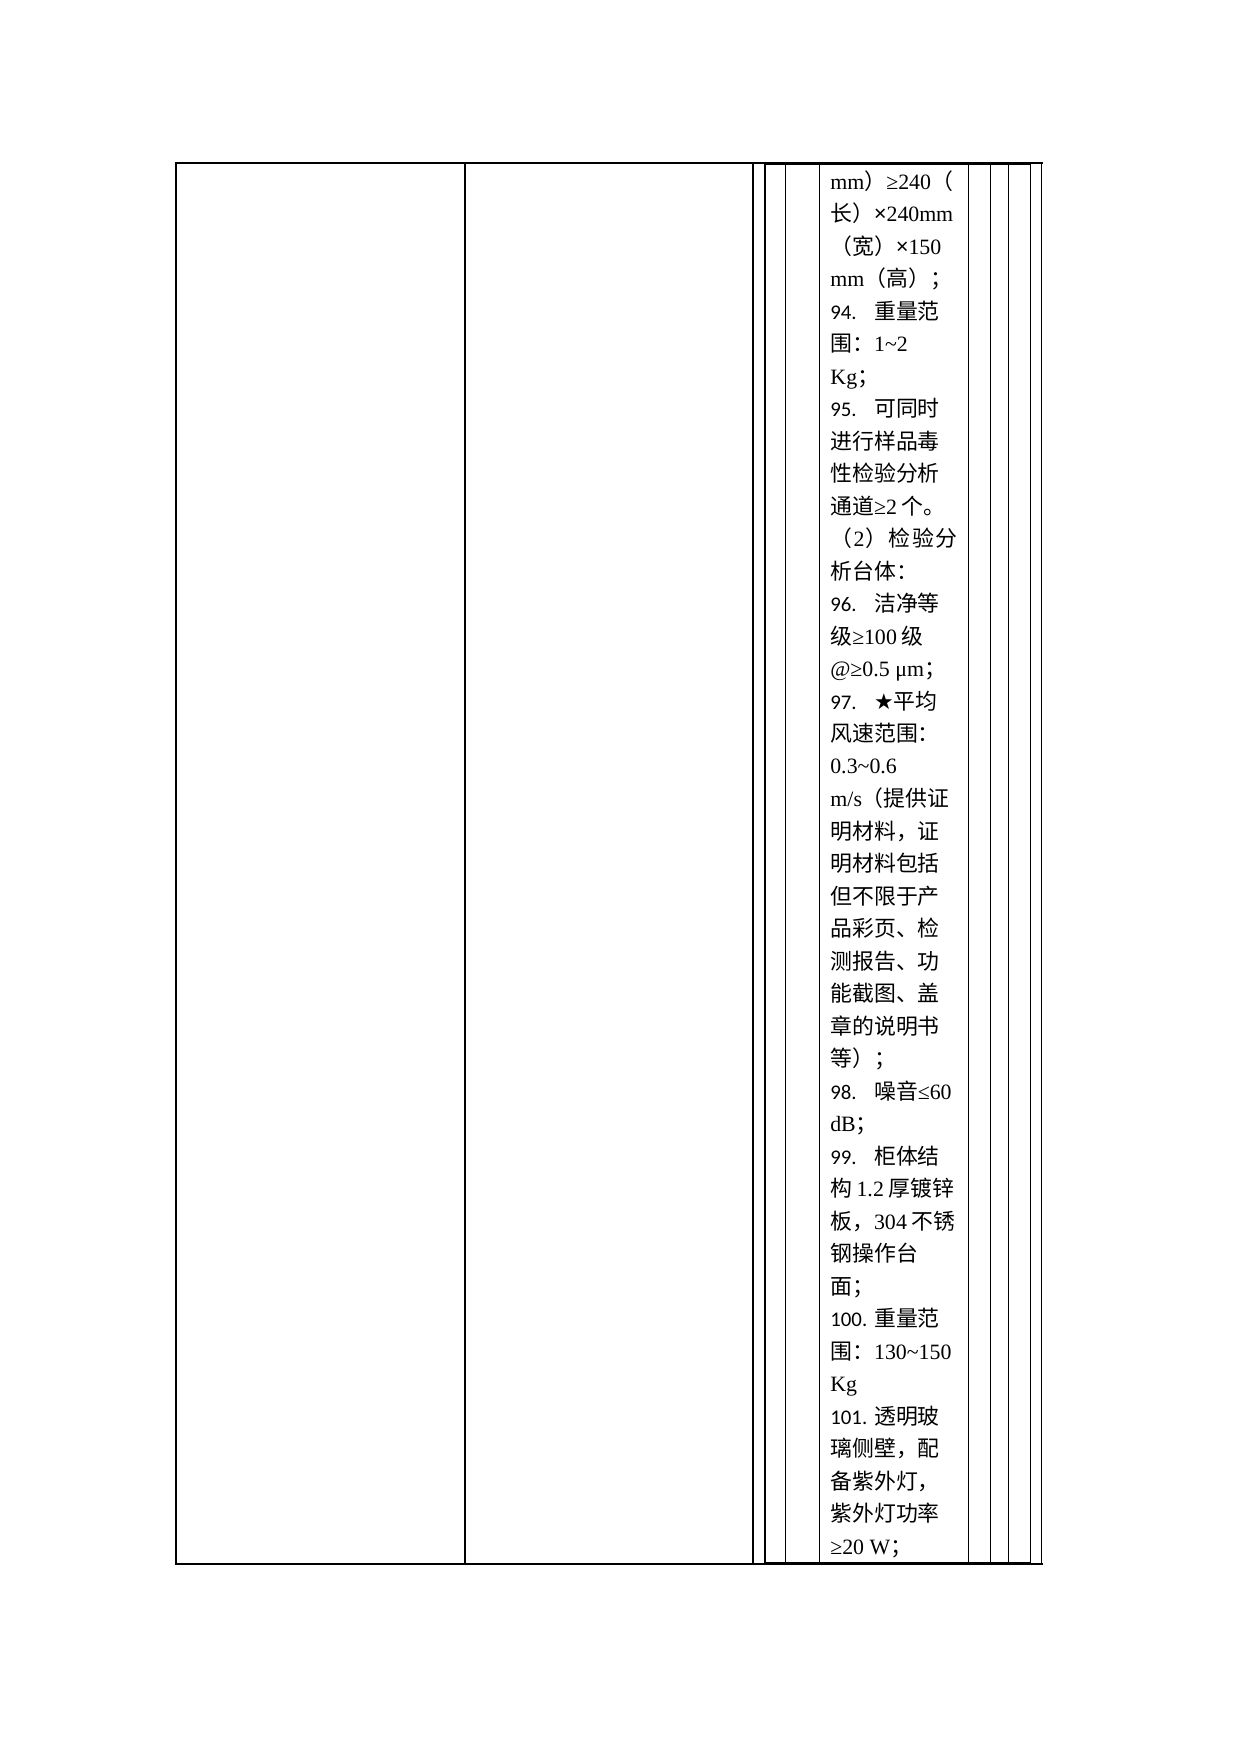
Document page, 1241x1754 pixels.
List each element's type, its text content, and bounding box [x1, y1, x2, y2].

table_cell 1 [466, 164, 752, 1563]
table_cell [754, 164, 764, 1563]
table_cell [177, 164, 464, 1563]
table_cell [991, 165, 1008, 1562]
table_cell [766, 165, 785, 1562]
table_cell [820, 165, 968, 1562]
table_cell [969, 165, 990, 1562]
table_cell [786, 165, 819, 1562]
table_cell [1031, 164, 1041, 1563]
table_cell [1009, 165, 1030, 1562]
